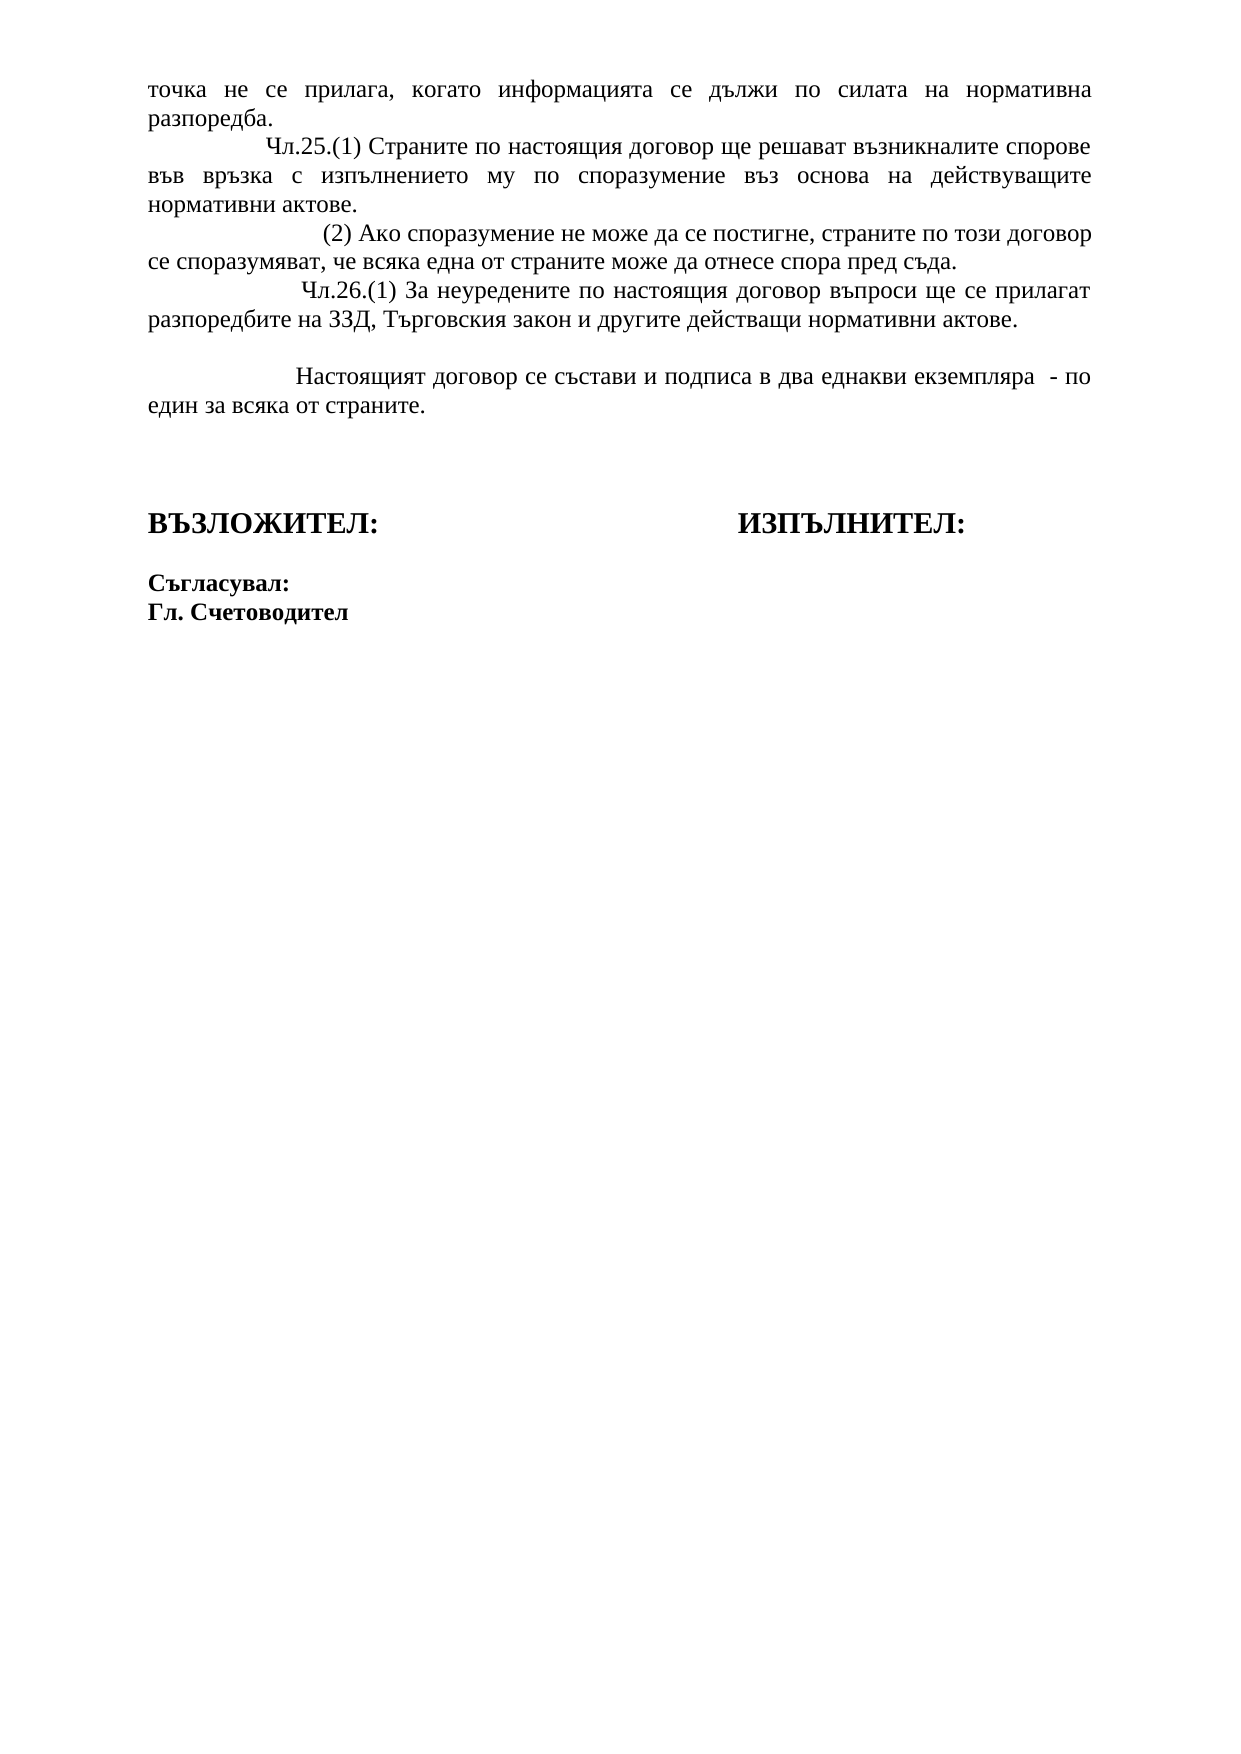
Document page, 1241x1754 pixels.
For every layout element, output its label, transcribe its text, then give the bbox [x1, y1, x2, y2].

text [148, 74, 1093, 131]
text Гл. Счетоводител [148, 597, 1093, 626]
text (2) Ако споразумение не може да се постигне, страните по този договор се споразумяват, че всяка една от страните може да отнесе спора пред съда. [148, 218, 1093, 275]
text ВЪЗЛОЖИТЕЛ: ИЗПЪЛНИТЕЛ: [148, 505, 1093, 540]
text Настоящият договор се състави и подписа в два еднакви екземпляра - по един за всяка от страните. [148, 361, 1093, 419]
text Чл.26.(1) За неуредените по настоящия договор въпроси ще се прилагат разпоредбите на ЗЗД, Търговския закон и другите действащи нормативни актове. [148, 275, 1093, 333]
text Чл.25.(1) Страните по настоящия договор ще решават възникналите спорове във връзка с изпълнението му по споразумение въз основа на действуващите нормативни актове. [148, 131, 1093, 218]
text Съгласувал: [148, 568, 1093, 597]
